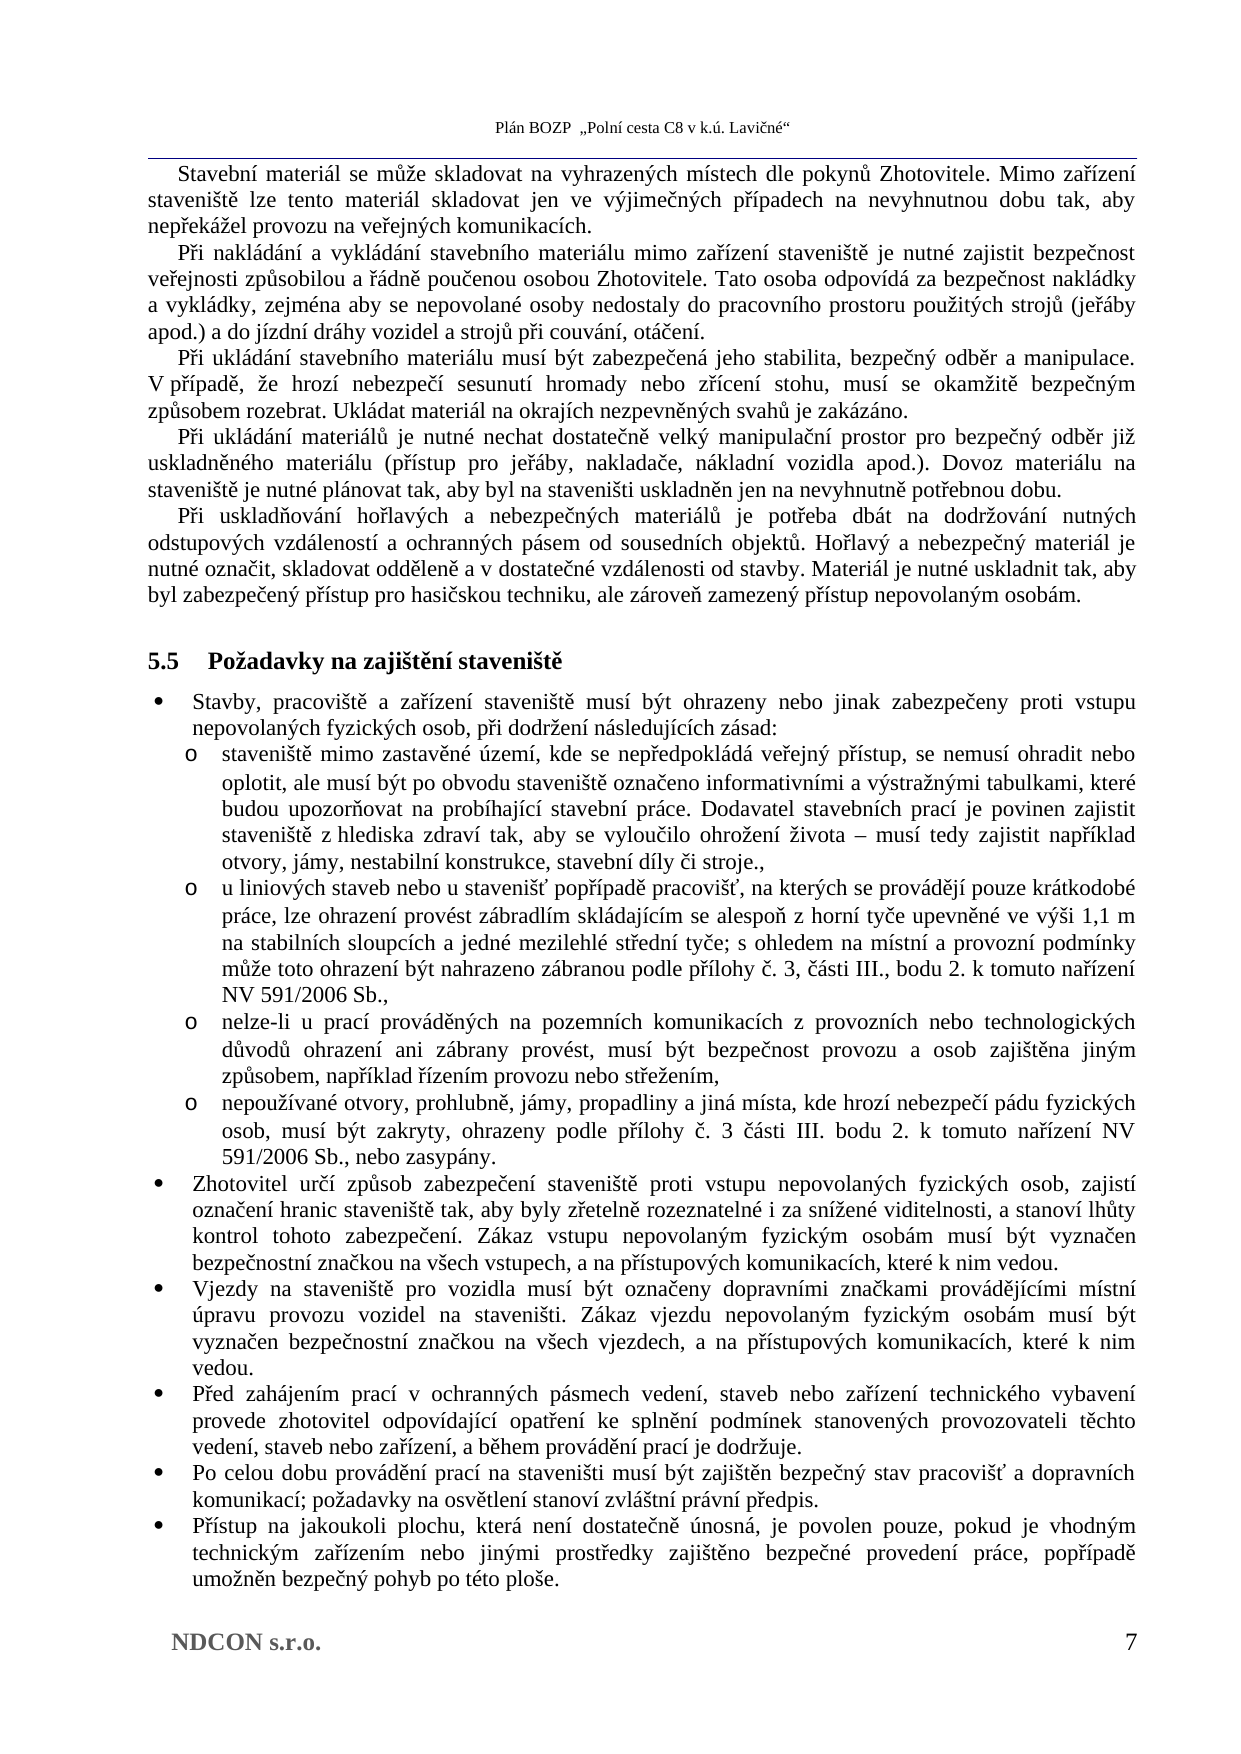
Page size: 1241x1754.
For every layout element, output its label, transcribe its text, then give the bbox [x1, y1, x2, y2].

text Při ukládání materiálů je nutné nechat dostatečně velký manipulační prostor pro bezpečný odběr již uskladněného materiálu (přístup pro jeřáby, nakladače, nákladní vozidla apod.). Dovoz materiálu na staveniště je nutné plánovat tak, aby byl na staveništi uskladněn jen na nevyhnutně potřebnou dobu. [148, 423, 1137, 502]
list Stavby, pracoviště a zařízení staveniště musí být ohrazeny nebo jinak zabezpečeny proti vstupu nepovolaných fyzických osob, při dodržení následujících zásad: [154, 688, 1137, 740]
text Při uskladňování hořlavých a nebezpečných materiálů je potřeba dbát na dodržování nutných odstupových vzdáleností a ochranných pásem od sousedních objektů. Hořlavý a nebezpečný materiál je nutné označit, skladovat odděleně a v dostatečné vzdálenosti od stavby. Materiál je nutné uskladnit tak, aby byl zabezpečený přístup pro hasičskou techniku, ale zároveň zamezený přístup nepovolaným osobám. [148, 502, 1137, 608]
text Při ukládání stavebního materiálu musí být zabezpečená jeho stabilita, bezpečný odběr a manipulace. V případě, že hrozí nebezpečí sesunutí hromady nebo zřícení stohu, musí se okamžitě bezpečným způsobem rozebrat. Ukládat materiál na okrajích nezpevněných svahů je zakázáno. [148, 344, 1137, 423]
list Po celou dobu provádění prací na staveništi musí být zajištěn bezpečný stav pracovišť a dopravních komunikací; požadavky na osvětlení stanoví zvláštní právní předpis. [154, 1459, 1137, 1512]
subtitle Požadavky na zajištění staveniště [148, 646, 1137, 675]
list u liniových staveb nebo u stavenišť popřípadě pracovišť, na kterých se provádějí pouze krátkodobé práce, lze ohrazení provést zábradlím skládajícím se alespoň z horní tyče upevněné ve výši 1,1 m na stabilních sloupcích a jedné mezilehlé střední tyče; s ohledem na místní a provozní podmínky může toto ohrazení být nahrazeno zábranou podle přílohy č. 3, části III., bodu 2. k tomuto nařízení NV 591/2006 Sb., [184, 874, 1137, 1008]
list nelze-li u prací prováděných na pozemních komunikacích z provozních nebo technologických důvodů ohrazení ani zábrany provést, musí být bezpečnost provozu a osob zajištěna jiným způsobem, například řízením provozu nebo střežením, [184, 1008, 1137, 1089]
list nepoužívané otvory, prohlubně, jámy, propadliny a jiná místa, kde hrozí nebezpečí pádu fyzických osob, musí být zakryty, ohrazeny podle přílohy č. 3 části III. bodu 2. k tomuto nařízení NV 591/2006 Sb., nebo zasypány. [184, 1089, 1137, 1169]
list Zhotovitel určí způsob zabezpečení staveniště proti vstupu nepovolaných fyzických osob, zajistí označení hranic staveniště tak, aby byly zřetelně rozeznatelné i za snížené viditelnosti, a stanoví lhůty kontrol tohoto zabezpečení. Zákaz vstupu nepovolaným fyzickým osobám musí být vyznačen bezpečnostní značkou na všech vstupech, a na přístupových komunikacích, které k nim vedou. [154, 1169, 1137, 1275]
text Stavební materiál se může skladovat na vyhrazených místech dle pokynů Zhotovitele. Mimo zařízení staveniště lze tento materiál skladovat jen ve výjimečných případech na nevyhnutnou dobu tak, aby nepřekážel provozu na veřejných komunikacích. [148, 159, 1137, 239]
text Při nakládání a vykládání stavebního materiálu mimo zařízení staveniště je nutné zajistit bezpečnost veřejnosti způsobilou a řádně poučenou osobou Zhotovitele. Tato osoba odpovídá za bezpečnost nakládky a vykládky, zejména aby se nepovolané osoby nedostaly do pracovního prostoru použitých strojů (jeřáby apod.) a do jízdní dráhy vozidel a strojů při couvání, otáčení. [148, 239, 1137, 344]
list Před zahájením prací v ochranných pásmech vedení, staveb nebo zařízení technického vybavení provede zhotovitel odpovídající opatření ke splnění podmínek stanovených provozovateli těchto vedení, staveb nebo zařízení, a během provádění prací je dodržuje. [154, 1380, 1137, 1459]
list staveniště mimo zastavěné území, kde se nepředpokládá veřejný přístup, se nemusí ohradit nebo oplotit, ale musí být po obvodu staveniště označeno informativními a výstražnými tabulkami, které budou upozorňovat na probíhající stavební práce. Dodavatel stavebních prací je povinen zajistit staveniště z hlediska zdraví tak, aby se vyloučilo ohrožení života – musí tedy zajistit například otvory, jámy, nestabilní konstrukce, stavební díly či stroje., [184, 740, 1137, 874]
list Vjezdy na staveniště pro vozidla musí být označeny dopravními značkami provádějícími místní úpravu provozu vozidel na staveništi. Zákaz vjezdu nepovolaným fyzickým osobám musí být vyznačen bezpečnostní značkou na všech vjezdech, a na přístupových komunikacích, které k nim vedou. [154, 1275, 1137, 1380]
list Přístup na jakoukoli plochu, která není dostatečně únosná, je povolen pouze, pokud je vhodným technickým zařízením nebo jinými prostředky zajištěno bezpečné provedení práce, popřípadě umožněn bezpečný pohyb po této ploše. [154, 1512, 1137, 1591]
